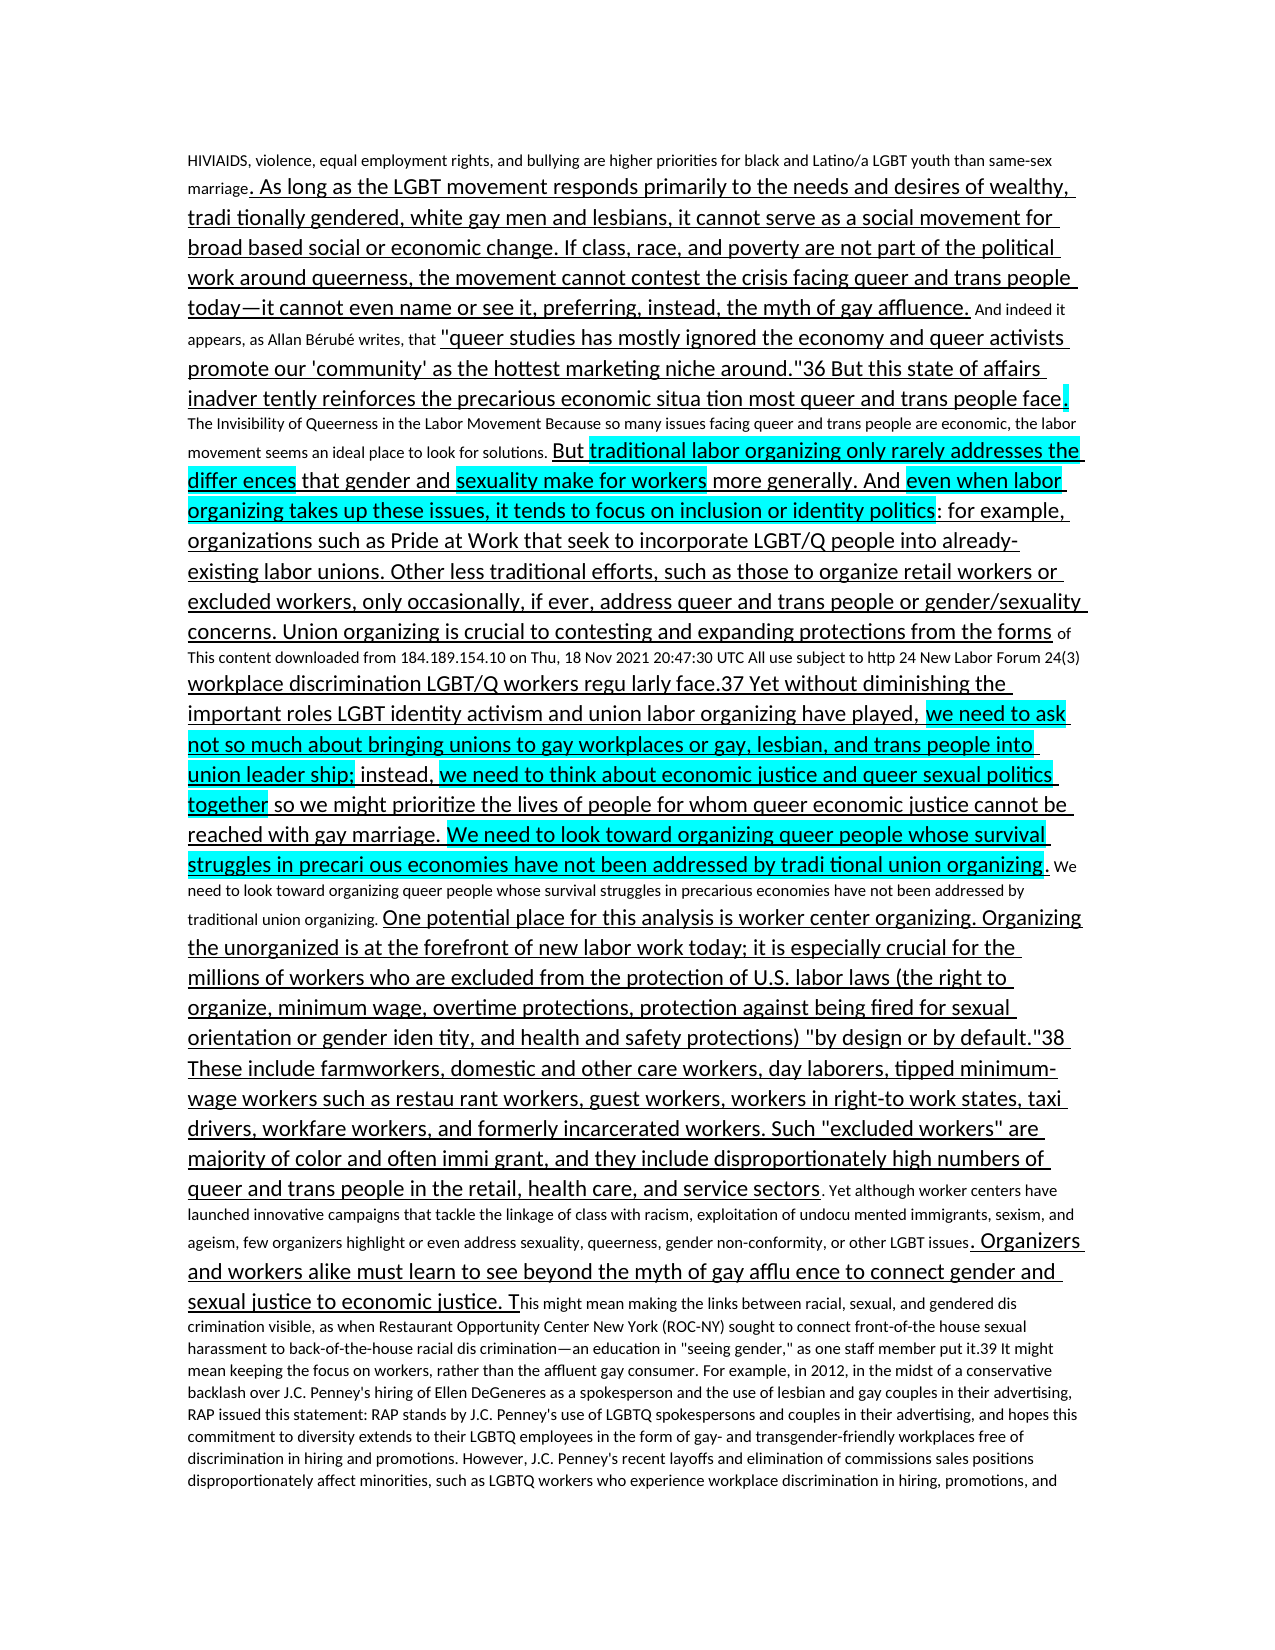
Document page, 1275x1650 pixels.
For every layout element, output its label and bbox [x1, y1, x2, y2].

text [187, 612, 1087, 1490]
text [187, 150, 1087, 611]
